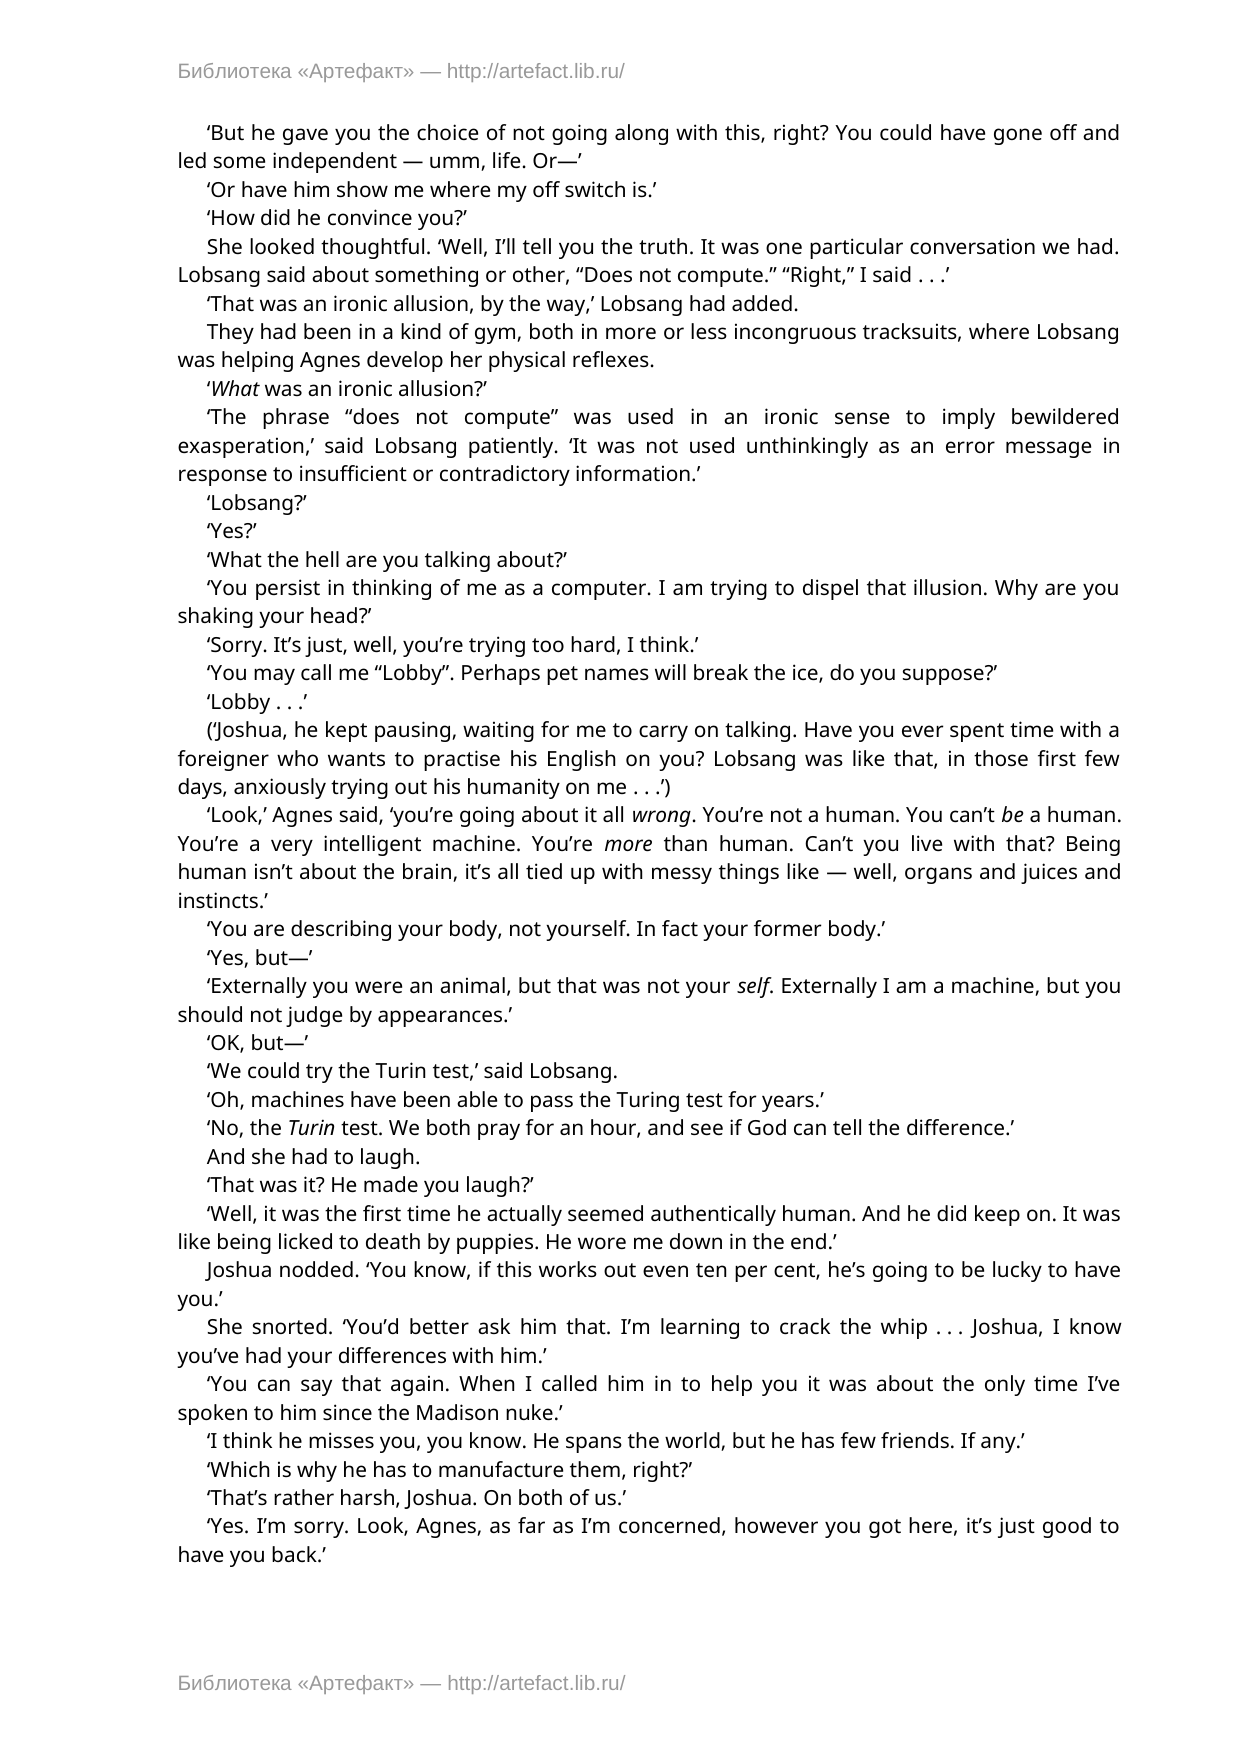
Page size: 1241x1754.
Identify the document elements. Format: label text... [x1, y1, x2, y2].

text ‘Lobby . . .’ [177, 687, 1122, 715]
text ‘But he gave you the choice of not going along with this, right? You could have gone off and led some independent — umm, life. Or—’ [177, 118, 1122, 175]
text ‘That was it? He made you laugh?’ [177, 1170, 1122, 1199]
text ‘Which is why he has to manufacture them, right?’ [177, 1455, 1122, 1483]
text ‘You are describing your body, not yourself. In fact your former body.’ [177, 914, 1122, 943]
text ‘Yes, but—’ [177, 943, 1122, 971]
text ‘You may call me “Lobby”. Perhaps pet names will break the ice, do you suppose?’ [177, 658, 1122, 687]
text ‘What the hell are you talking about?’ [177, 545, 1122, 573]
text ‘That was an ironic allusion, by the way,’ Lobsang had added. [177, 289, 1122, 317]
text ‘Well, it was the first time he actually seemed authentically human. And he did keep on. It was like being licked to death by puppies. He wore me down in the end.’ [177, 1199, 1122, 1256]
text ‘Yes. I’m sorry. Look, Agnes, as far as I’m concerned, however you got here, it’s just good to have you back.’ [177, 1512, 1122, 1568]
text ‘I think he misses you, you know. He spans the world, but he has few friends. If any.’ [177, 1426, 1122, 1455]
text ‘Or have him show me where my off switch is.’ [177, 175, 1122, 203]
text ‘You can say that again. When I called him in to help you it was about the only time I’ve spoken to him since the Madison nuke.’ [177, 1369, 1122, 1426]
text ‘No, the Turin test. We both pray for an hour, and see if God can tell the difference.’ [177, 1113, 1122, 1142]
text She snorted. ‘You’d better ask him that. I’m learning to crack the whip . . . Joshua, I know you’ve had your differences with him.’ [177, 1312, 1122, 1369]
text ‘Oh, machines have been able to pass the Turing test for years.’ [177, 1085, 1122, 1113]
text (‘Joshua, he kept pausing, waiting for me to carry on talking. Have you ever spent time with a foreigner who wants to practise his English on you? Lobsang was like that, in those first few days, anxiously trying out his humanity on me . . .’) [177, 715, 1122, 801]
text ‘Sorry. It’s just, well, you’re trying too hard, I think.’ [177, 630, 1122, 658]
text ‘What was an ironic allusion?’ [177, 374, 1122, 402]
text Joshua nodded. ‘You know, if this works out even ten per cent, he’s going to be lucky to have you.’ [177, 1256, 1122, 1312]
text ‘Yes?’ [177, 516, 1122, 545]
text ‘That’s rather harsh, Joshua. On both of us.’ [177, 1483, 1122, 1512]
text They had been in a kind of gym, both in more or less incongruous tracksuits, where Lobsang was helping Agnes develop her physical reflexes. [177, 317, 1122, 374]
text ‘Look,’ Agnes said, ‘you’re going about it all wrong. You’re not a human. You can’t be a human. You’re a very intelligent machine. You’re more than human. Can’t you live with that? Being human isn’t about the brain, it’s all tied up with messy things like — well, organs and juices and instincts.’ [177, 801, 1122, 914]
text ‘We could try the Turin test,’ said Lobsang. [177, 1057, 1122, 1085]
text ‘Lobsang?’ [177, 488, 1122, 516]
text ‘You persist in thinking of me as a computer. I am trying to dispel that illusion. Why are you shaking your head?’ [177, 573, 1122, 630]
text ‘How did he convince you?’ [177, 203, 1122, 232]
text ‘Externally you were an animal, but that was not your self. Externally I am a machine, but you should not judge by appearances.’ [177, 971, 1122, 1028]
text She looked thoughtful. ‘Well, I’ll tell you the truth. It was one particular conversation we had. Lobsang said about something or other, “Does not compute.” “Right,” I said . . .’ [177, 232, 1122, 289]
text ‘OK, but—’ [177, 1028, 1122, 1057]
text ‘The phrase “does not compute” was used in an ironic sense to imply bewildered exasperation,’ said Lobsang patiently. ‘It was not used unthinkingly as an error message in response to insufficient or contradictory information.’ [177, 402, 1122, 488]
text And she had to laugh. [177, 1142, 1122, 1170]
